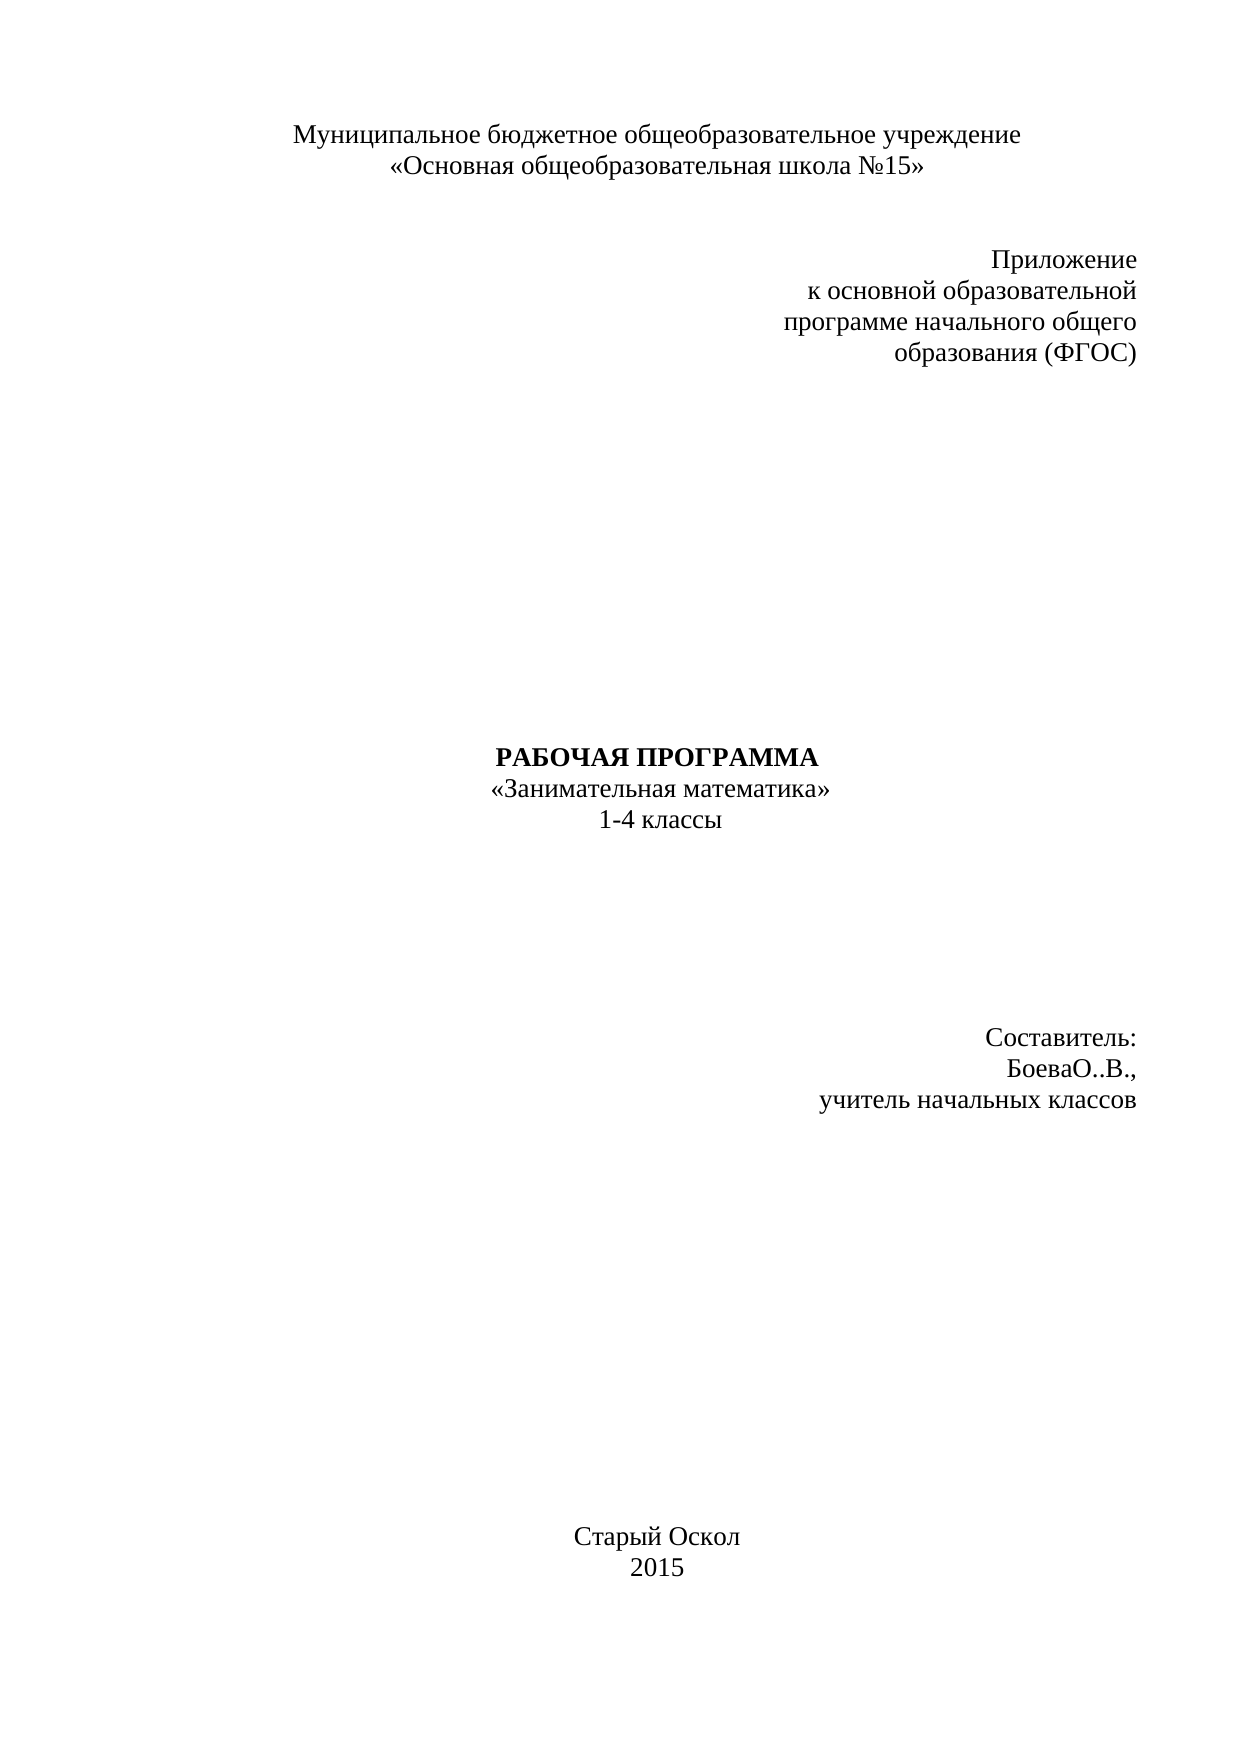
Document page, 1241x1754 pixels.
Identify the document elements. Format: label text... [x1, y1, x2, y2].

text программе начального общего [177, 305, 1137, 336]
text РАБОЧАЯ ПРОГРАММА [177, 741, 1137, 772]
text Муниципальное бюджетное общеобразовательное учреждение [177, 118, 1137, 149]
text «Занимательная математика» [177, 772, 1137, 803]
text Составитель: [177, 1021, 1137, 1052]
text «Основная общеобразовательная школа №15» [177, 149, 1137, 180]
text учитель начальных классов [177, 1084, 1137, 1115]
text Приложение [177, 243, 1137, 274]
text образования (ФГОС) [177, 336, 1137, 367]
text Старый Оскол [177, 1520, 1137, 1551]
text БоеваО..В., [177, 1052, 1137, 1084]
text 2015 [177, 1551, 1137, 1582]
text 1-4 классы [177, 803, 1137, 834]
text к основной образовательной [177, 274, 1137, 305]
